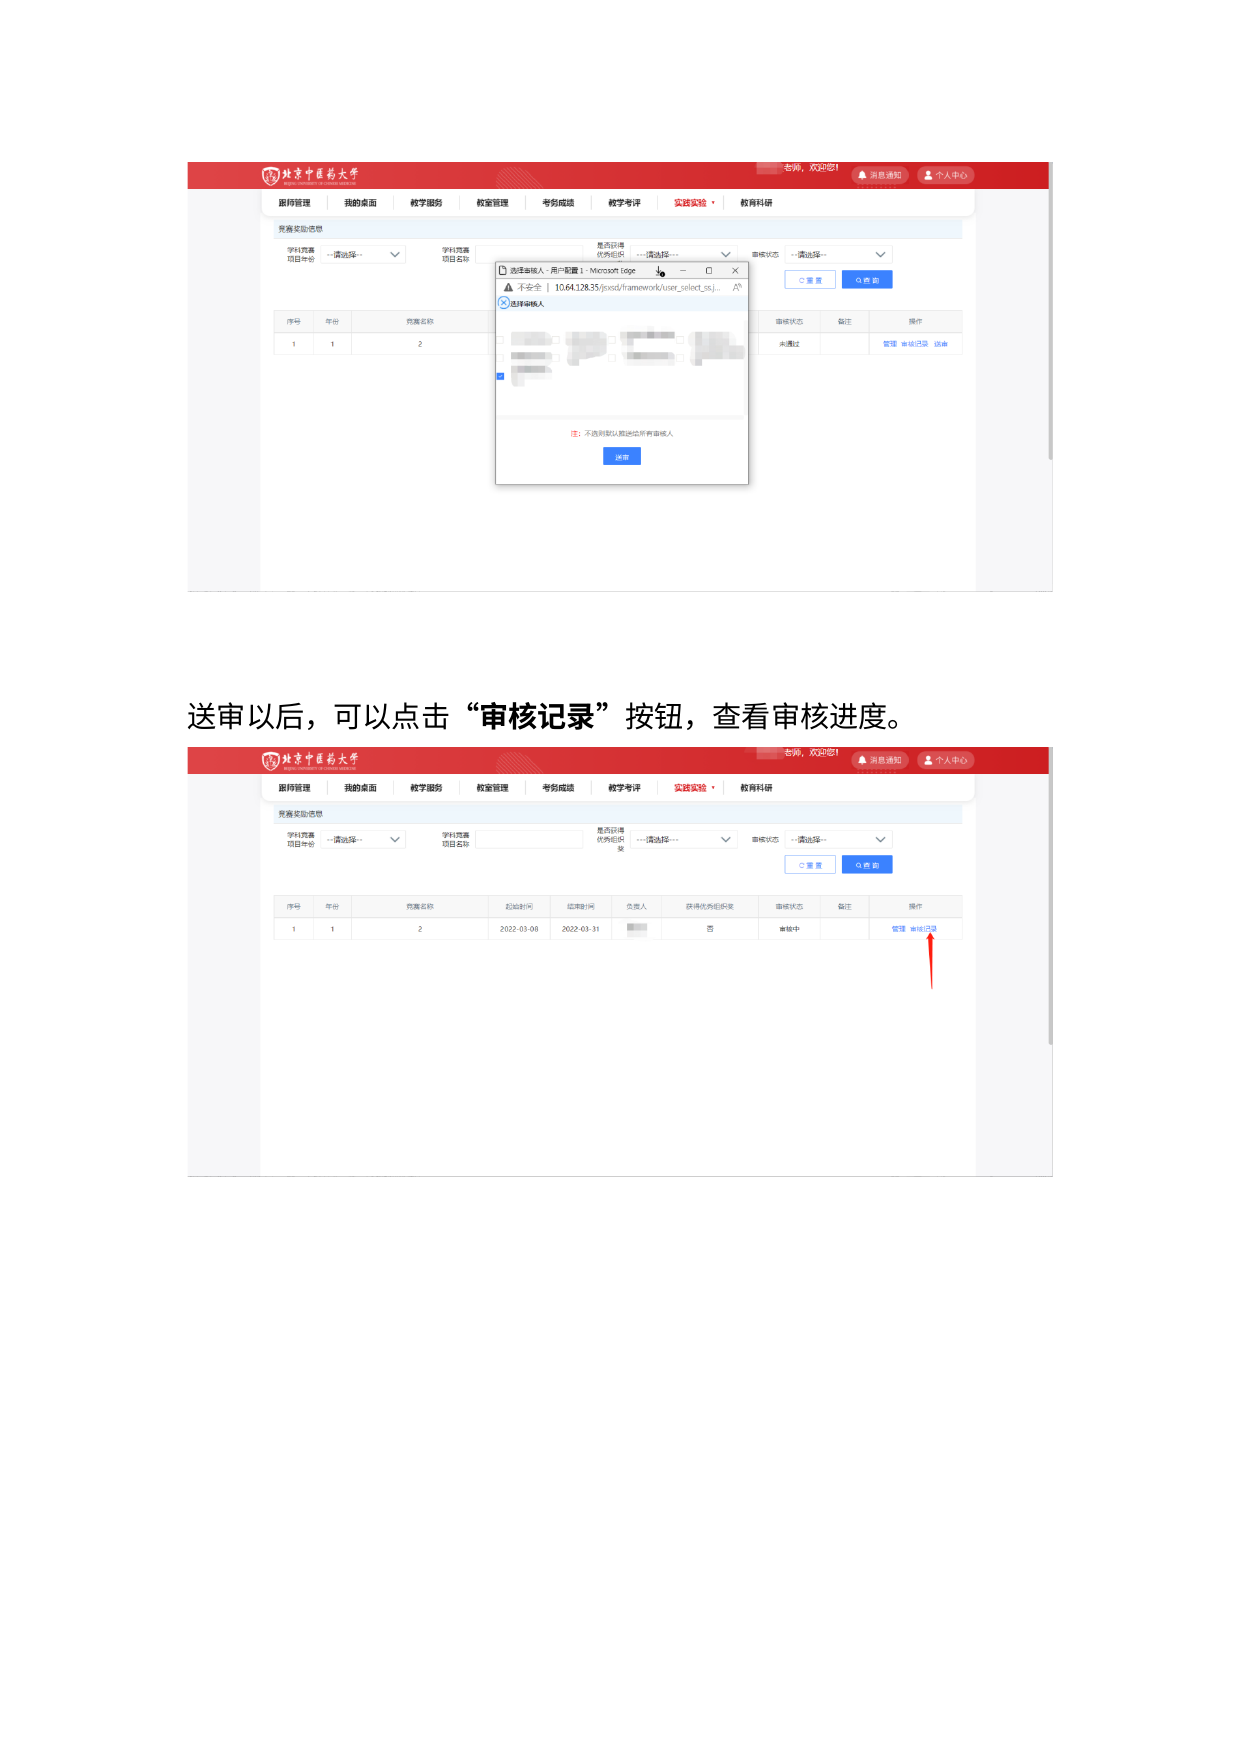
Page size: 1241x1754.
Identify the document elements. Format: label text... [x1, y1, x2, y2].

picture [187, 747, 1053, 1177]
text 送审以后，可以点击“审核记录”按钮，查看审核进度。 [187, 682, 1053, 747]
picture [187, 162, 1053, 592]
